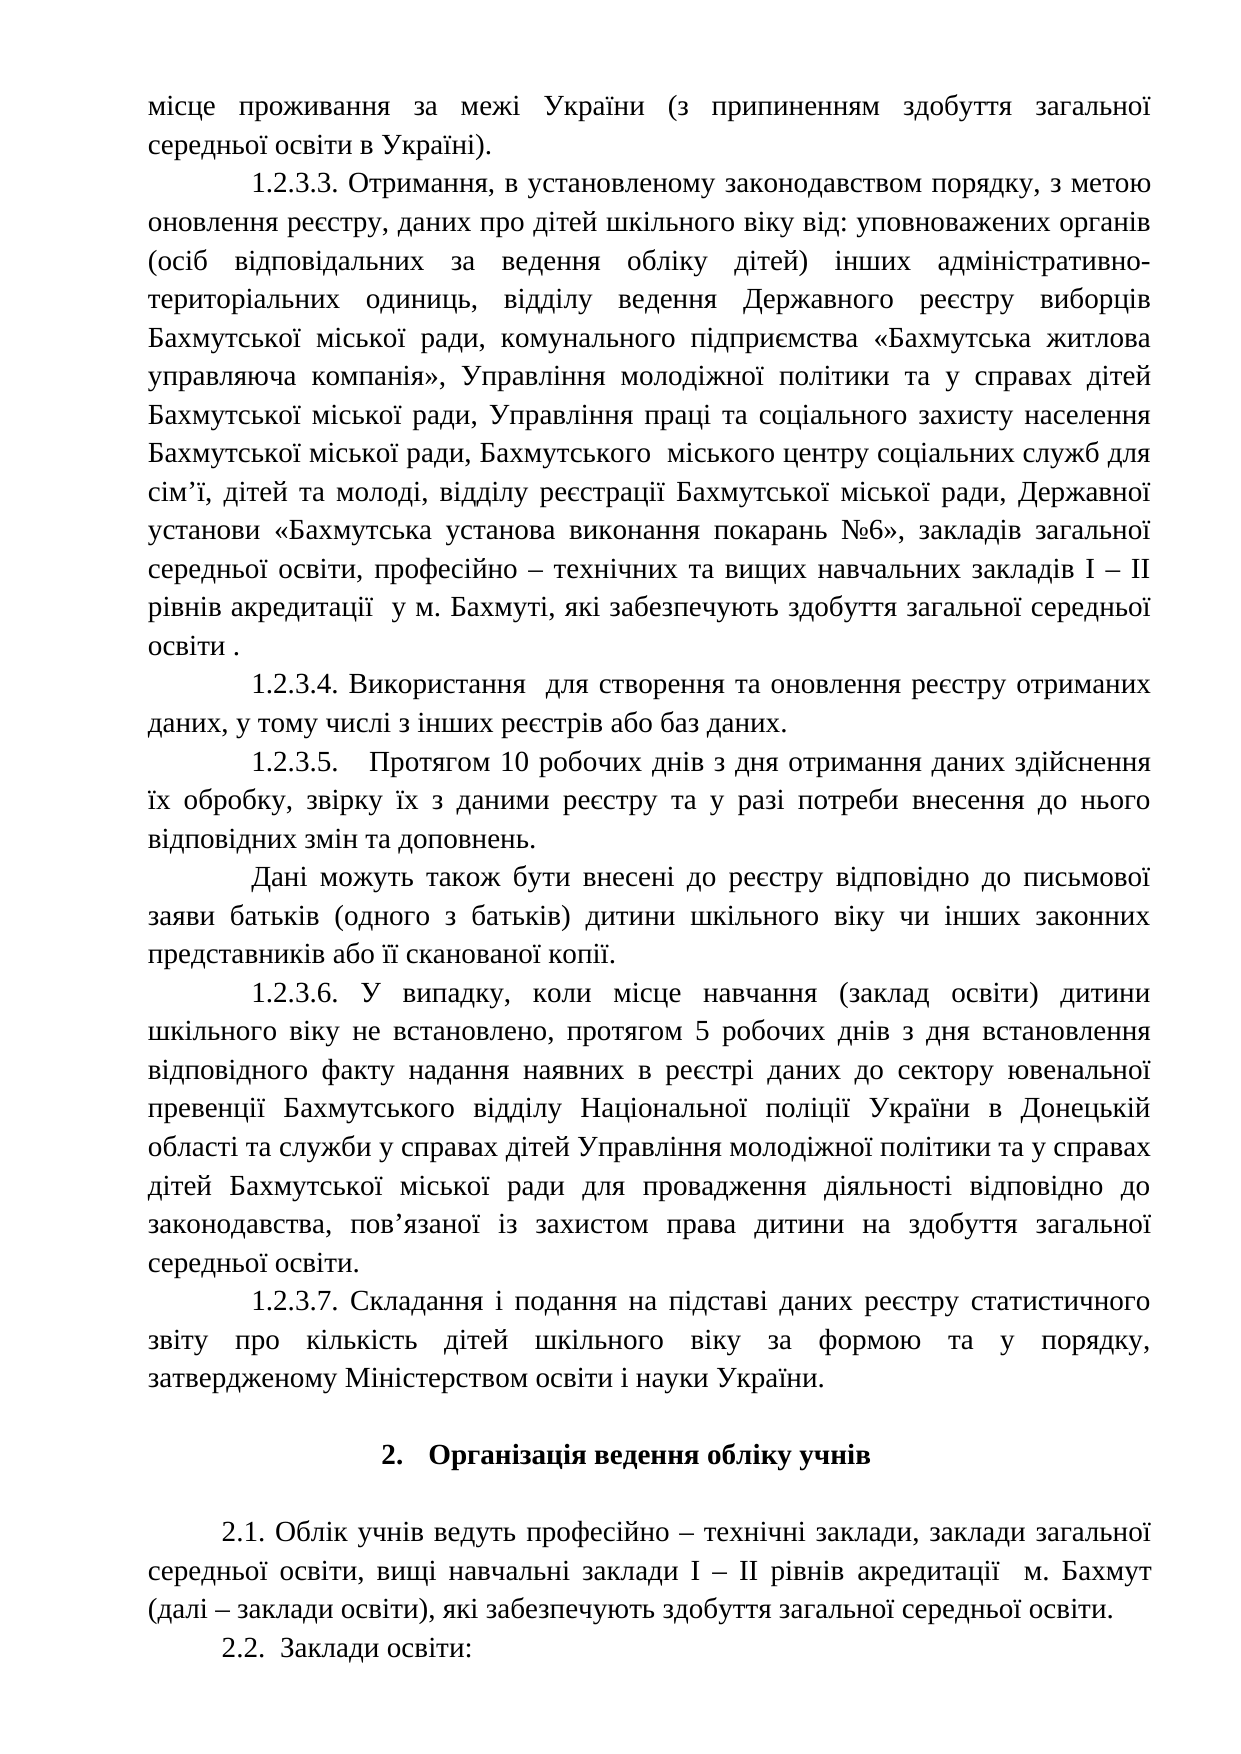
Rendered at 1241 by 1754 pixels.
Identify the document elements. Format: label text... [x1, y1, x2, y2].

text 1.2.3.3. Отримання, в установленому законодавством порядку, з метою оновлення реєстру, даних про дітей шкільного віку від: уповноважених органів (осіб відповідальних за ведення обліку дітей) інших адміністративно-територіальних одиниць, відділу ведення Державного реєстру виборців Бахмутської міської ради, комунального підприємства «Бахмутська житлова управляюча компанія», Управління молодіжної політики та у справах дітей Бахмутської міської ради, Управління праці та соціального захисту населення Бахмутської міської ради, Бахмутського міського центру соціальних служб для сім’ї, дітей та молоді, відділу реєстрації Бахмутської міської ради, Державної установи «Бахмутська установа виконання покарань №6», закладів загальної середньої освіти, професійно – технічних та вищих навчальних закладів І – ІІ рівнів акредитації у м. Бахмуті, які забезпечують здобуття загальної середньої освіти . [148, 166, 1152, 662]
text 2.2. Заклади освіти: [148, 1630, 1152, 1664]
text 1.2.3.4. Використання для створення та оновлення реєстру отриманих даних, у тому числі з інших реєстрів або баз даних. [148, 667, 1152, 739]
text 2.1. Облік учнів ведуть професійно – технічні заклади, заклади загальної середньої освіти, вищі навчальні заклади І – ІІ рівнів акредитації м. Бахмут (далі – заклади освіти), які забезпечують здобуття загальної середньої освіти. [148, 1514, 1152, 1625]
text 1.2.3.6. У випадку, коли місце навчання (заклад освіти) дитини шкільного віку не встановлено, протягом 5 робочих днів з дня встановлення відповідного факту надання наявних в реєстрі даних до сектору ювенальної превенції Бахмутського відділу Національної поліції України в Донецькій області та служби у справах дітей Управління молодіжної політики та у справах дітей Бахмутської міської ради для провадження діяльності відповідно до законодавства, пов’язаної із захистом права дитини на здобуття загальної середньої освіти. [148, 975, 1152, 1278]
list Протягом 10 робочих днів з дня отримання даних здійснення їх обробку, звірку їх з даними реєстру та у разі потреби внесення до нього відповідних змін та доповнень. [148, 744, 1152, 854]
text Дані можуть також бути внесені до реєстру відповідно до письмової заяви батьків (одного з батьків) дитини шкільного віку чи інших законних представників або її сканованої копії. [148, 859, 1152, 970]
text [148, 88, 1152, 161]
list Організація ведення обліку учнів [101, 1437, 1152, 1471]
text 1.2.3.7. Складання і подання на підставі даних реєстру статистичного звіту про кількість дітей шкільного віку за формою та у порядку, затвердженому Міністерством освіти і науки України. [148, 1283, 1152, 1394]
